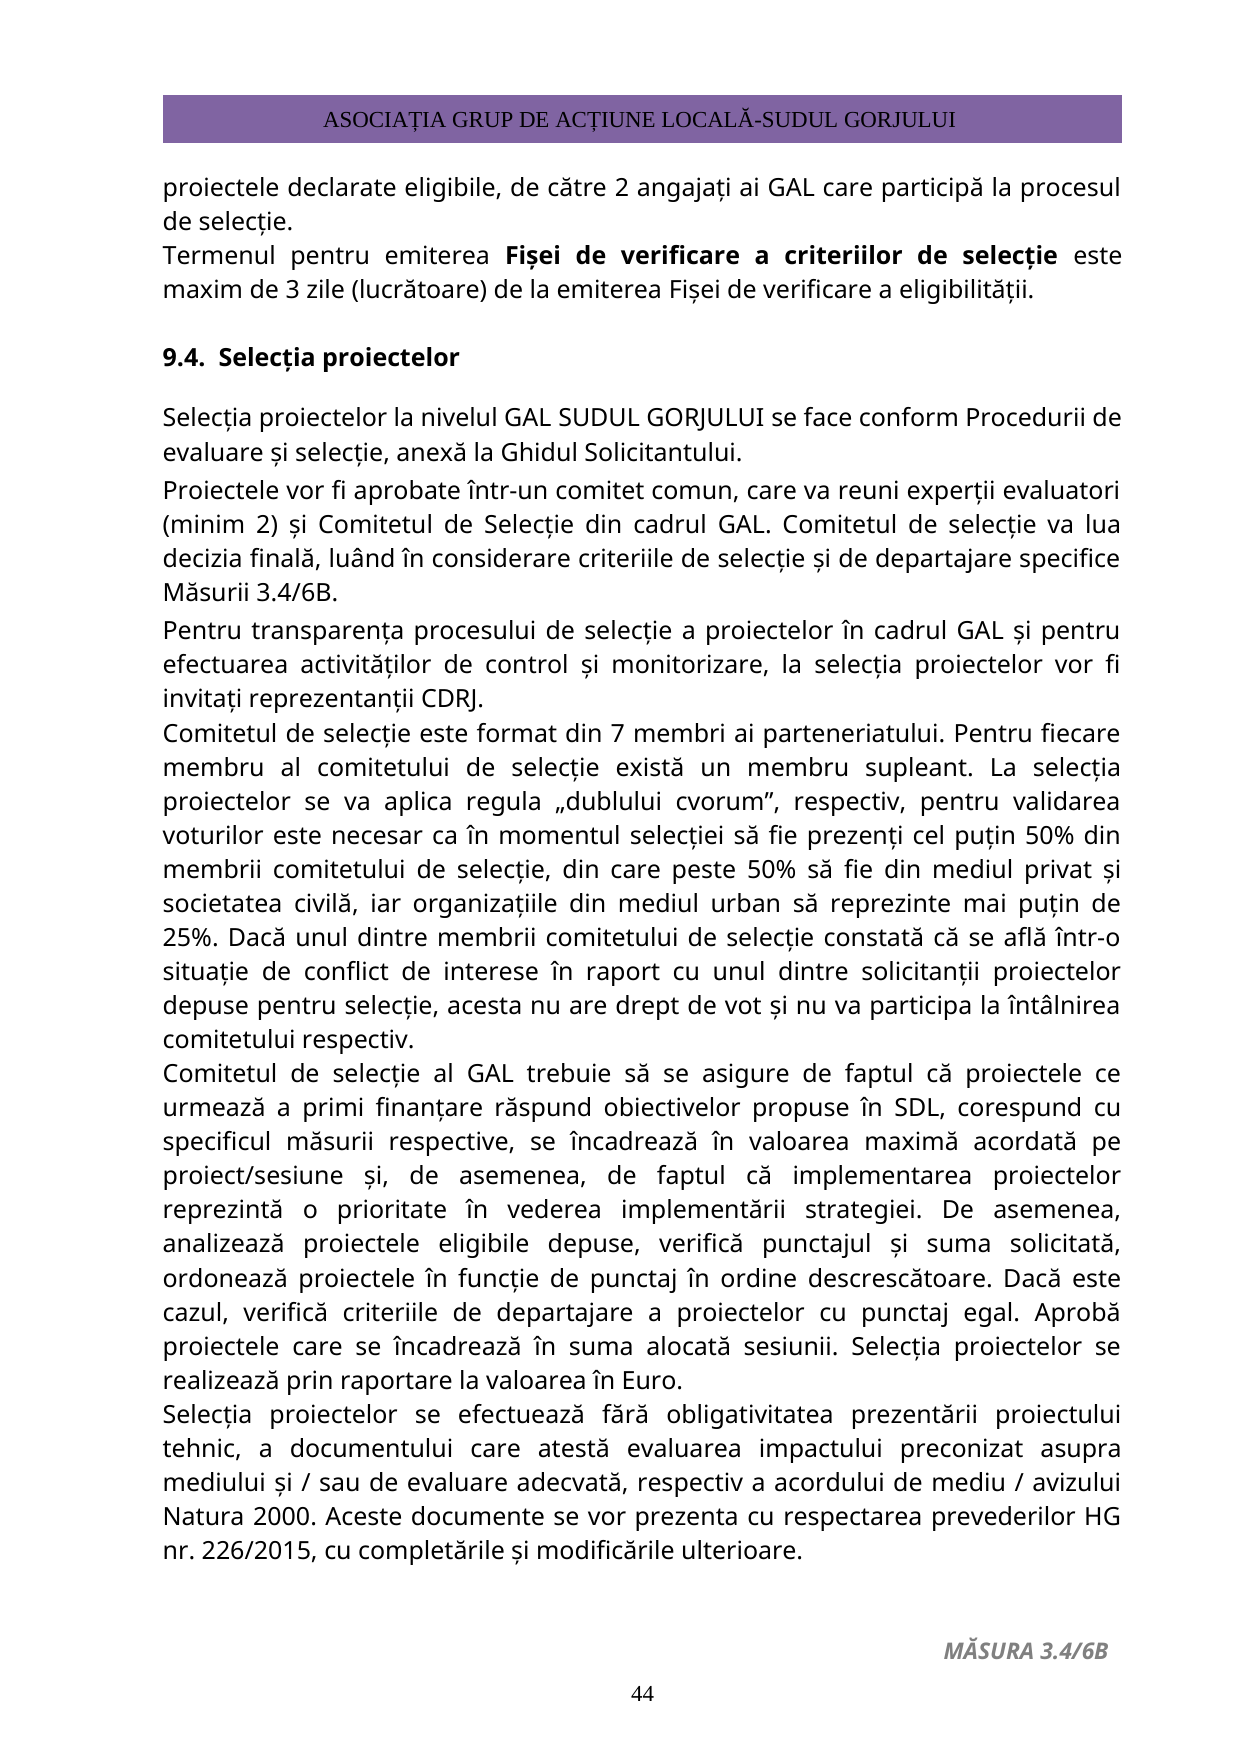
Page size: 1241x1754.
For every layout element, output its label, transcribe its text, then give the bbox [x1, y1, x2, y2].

text 9.4. Selecția proiectelor [162, 340, 1122, 374]
text Termenul pentru emiterea Fișei de verificare a criteriilor de selecție este maxim de 3 zile (lucrătoare) de la emiterea Fișei de verificare a eligibilității. [162, 237, 1122, 306]
list Pentru transparența procesului de selecție a proiectelor în cadrul GAL și pentru efectuarea activităților de control și monitorizare, la selecția proiectelor vor fi invitați reprezentanții CDRJ. [162, 613, 1122, 715]
text Selecția proiectelor se efectuează fără obligativitatea prezentării proiectului tehnic, a documentului care atestă evaluarea impactului preconizat asupra mediului şi / sau de evaluare adecvată, respectiv a acordului de mediu / avizului Natura 2000. Aceste documente se vor prezenta cu respectarea prevederilor HG nr. 226/2015, cu completările și modificările ulterioare. [162, 1396, 1122, 1567]
list Proiectele vor fi aprobate într-un comitet comun, care va reuni experții evaluatori (minim 2) și Comitetul de Selecție din cadrul GAL. Comitetul de selecție va lua decizia finală, luând în considerare criteriile de selecție și de departajare specifice Măsurii 3.4/6B. [162, 472, 1122, 609]
text Comitetul de selecție este format din 7 membri ai parteneriatului. Pentru fiecare membru al comitetului de selecție există un membru supleant. La selecția proiectelor se va aplica regula „dublului cvorum”, respectiv, pentru validarea voturilor este necesar ca în momentul selecției să fie prezenți cel puțin 50% din membrii comitetului de selecție, din care peste 50% să fie din mediul privat și societatea civilă, iar organizațiile din mediul urban să reprezinte mai puțin de 25%. Dacă unul dintre membrii comitetului de selecție constată că se află într-o situație de conflict de interese în raport cu unul dintre solicitanții proiectelor depuse pentru selecție, acesta nu are drept de vot și nu va participa la întâlnirea comitetului respectiv. [162, 715, 1122, 1056]
text Selecția proiectelor la nivelul GAL SUDUL GORJULUI se face conform Procedurii de evaluare și selecție, anexă la Ghidul Solicitantului. [162, 400, 1122, 468]
text Comitetul de selecție al GAL trebuie să se asigure de faptul că proiectele ce urmează a primi finanțare răspund obiectivelor propuse în SDL, corespund cu specificul măsurii respective, se încadrează în valoarea maximă acordată pe proiect/sesiune și, de asemenea, de faptul că implementarea proiectelor reprezintă o prioritate în vederea implementării strategiei. De asemenea, analizează proiectele eligibile depuse, verifică punctajul și suma solicitată, ordonează proiectele în funcție de punctaj în ordine descrescătoare. Dacă este cazul, verifică criteriile de departajare a proiectelor cu punctaj egal. Aprobă proiectele care se încadrează în suma alocată sesiunii. Selecția proiectelor se realizează prin raportare la valoarea în Euro. [162, 1056, 1122, 1396]
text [162, 169, 1122, 237]
